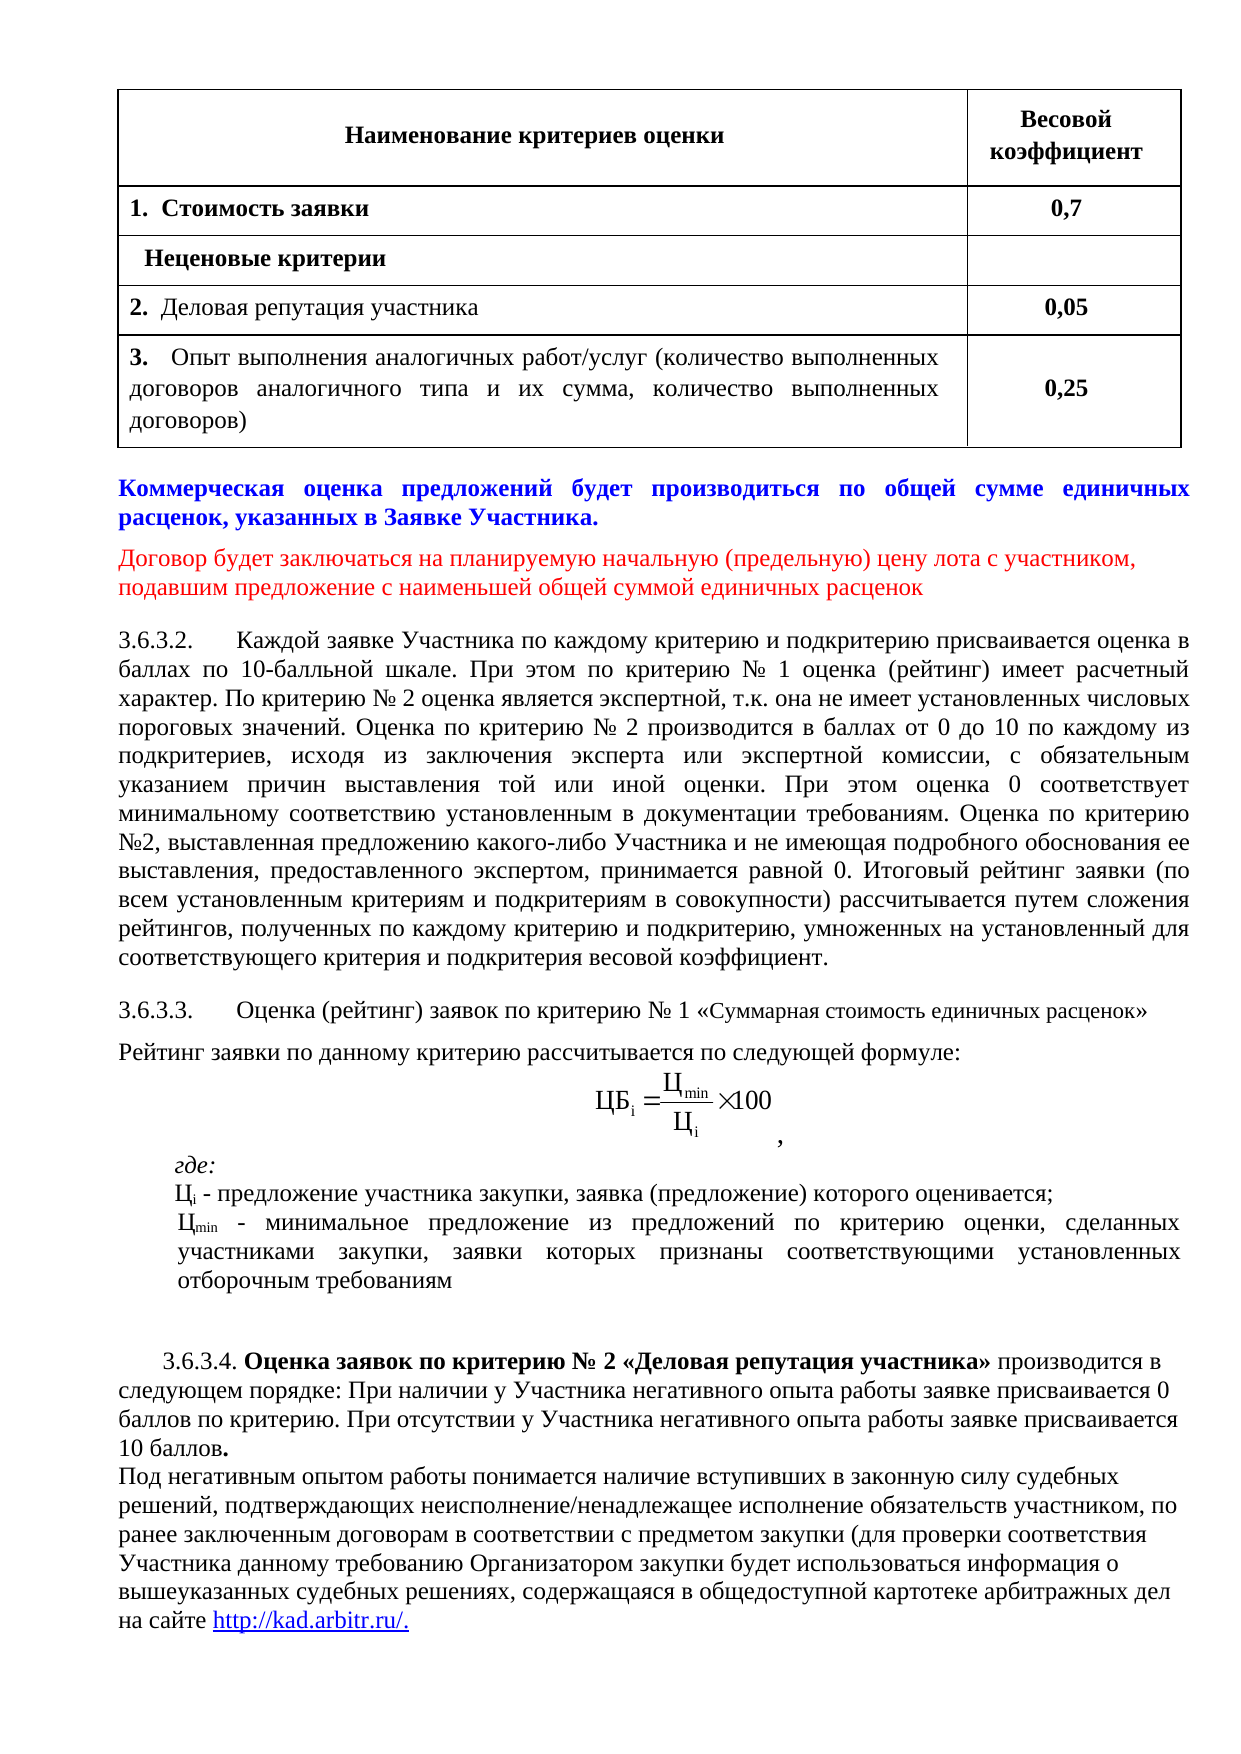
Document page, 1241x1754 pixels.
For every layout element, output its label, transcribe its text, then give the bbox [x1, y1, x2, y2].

table_cell 0,05 [968, 286, 1180, 334]
text где: [118, 1150, 1181, 1178]
text Цmin - минимальное предложение из предложений по критерию оценки, сделанных участниками закупки, заявки которых признаны соответствующими установленных отборочным требованиям [177, 1207, 1181, 1293]
subtitle Каждой заявке Участника по каждому критерию и подкритерию присваивается оценка в баллах по 10-балльной шкале. При этом по критерию № 1 оценка (рейтинг) имеет расчетный характер. По критерию № 2 оценка является экспертной, т.к. она не имеет установленных числовых пороговых значений. Оценка по критерию № 2 производится в баллах от 0 до 10 по каждому из подкритериев, исходя из заключения эксперта или экспертной комиссии, с обязательным указанием причин выставления той или иной оценки. При этом оценка 0 соответствует минимальному соответствию установленным в документации требованиям. Оценка по критерию №2, выставленная предложению какого-либо Участника и не имеющая подробного обоснования ее выставления, предоставленного экспертом, принимается равной 0. Итоговый рейтинг заявки (по всем установленным критериям и подкритериям в совокупности) рассчитывается путем сложения рейтингов, полученных по каждому критерию и подкритерию, умноженных на установленный для соответствующего критерия и подкритерия весовой коэффициент. [118, 625, 1191, 970]
table_cell Стоимость заявки [119, 187, 967, 235]
subtitle Оценка (рейтинг) заявок по критерию № 1 «Суммарная стоимость единичных расценок» [118, 995, 1191, 1024]
text Договор будет заключаться на планируемую начальную (предельную) цену лота с участником, подавшим предложение с наименьшей общей суммой единичных расценок [118, 543, 1181, 600]
table_cell 0,25 [968, 336, 1180, 446]
table_header Весовой коэффициент [968, 90, 1180, 185]
table_cell 0,7 [968, 187, 1180, 235]
table_cell Неценовые критерии [119, 236, 967, 284]
text , [118, 1065, 1181, 1150]
text Цi - предложение участника закупки, заявка (предложение) которого оценивается; [118, 1178, 1181, 1207]
text Под негативным опытом работы понимается наличие вступивших в законную силу судебных решений, подтверждающих неисполнение/ненадлежащее исполнение обязательств участником, по ранее заключенным договорам в соответствии с предметом закупки (для проверки соответствия Участника данному требованию Организатором закупки будет использоваться информация о вышеуказанных судебных решениях, содержащаяся в общедоступной картотеке арбитражных дел на сайте http://kad.arbitr.ru/. [118, 1461, 1181, 1634]
table_header Наименование критериев оценки [119, 90, 967, 185]
table_cell 2. Деловая репутация участника [119, 286, 967, 334]
table_cell [968, 236, 1180, 284]
text Рейтинг заявки по данному критерию рассчитывается по следующей формуле: [118, 1037, 1181, 1065]
text 3.6.3.4. Оценка заявок по критерию № 2 «Деловая репутация участника» производится в следующем порядке: При наличии у Участника негативного опыта работы заявке присваивается 0 баллов по критерию. При отсутствии у Участника негативного опыта работы заявке присваивается 10 баллов. [118, 1346, 1181, 1461]
table_cell 3. Опыт выполнения аналогичных работ/услуг (количество выполненных договоров аналогичного типа и их сумма, количество выполненных договоров) [119, 336, 967, 446]
subtitle Коммерческая оценка предложений будет производиться по общей сумме единичных расценок, указанных в Заявке Участника. [118, 473, 1191, 530]
